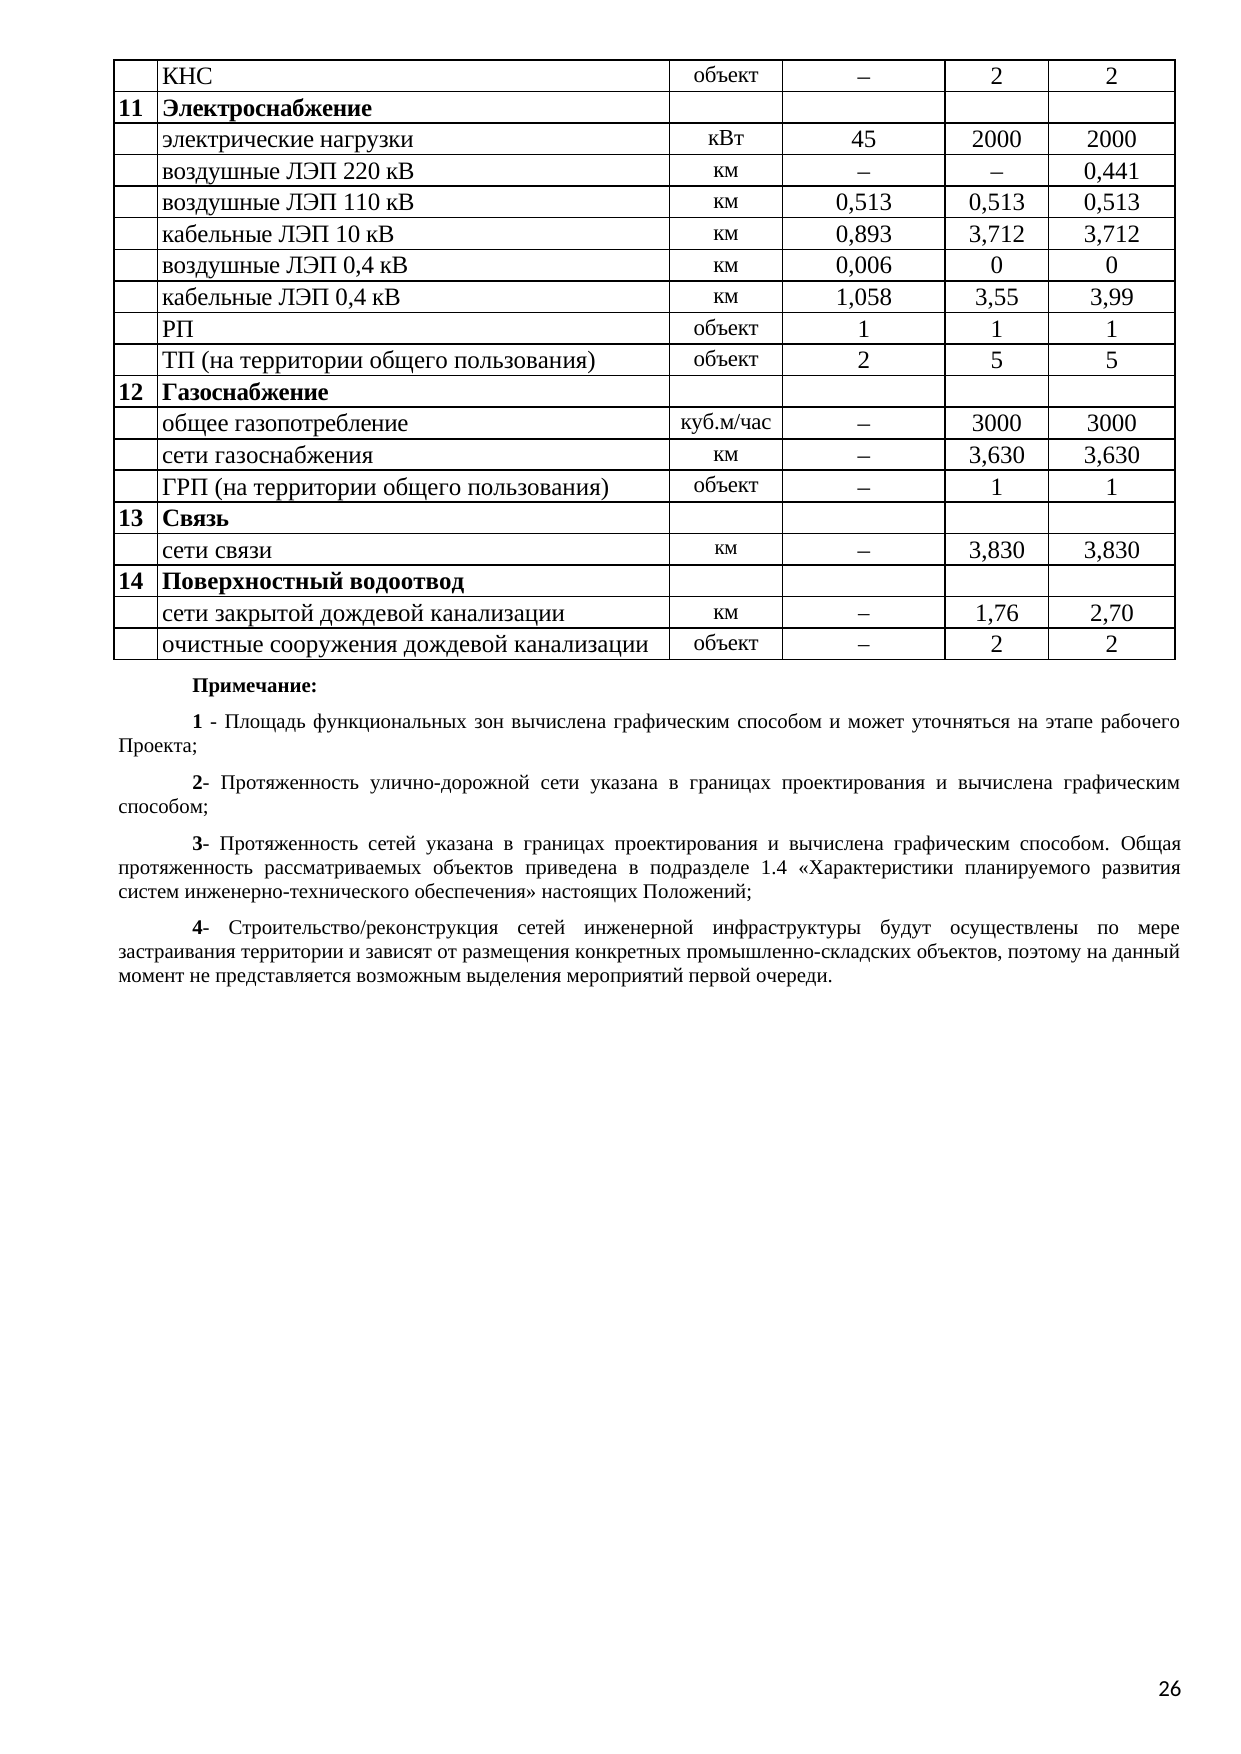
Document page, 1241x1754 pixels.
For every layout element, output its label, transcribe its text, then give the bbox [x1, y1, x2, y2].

table_cell 3,99 [1049, 282, 1174, 312]
table_cell [115, 218, 157, 248]
table_cell воздушные ЛЭП 0,4 кВ [158, 250, 669, 280]
table_cell электрические нагрузки [158, 124, 669, 154]
table_cell 1 [946, 313, 1048, 343]
table_cell 0 [1049, 250, 1174, 280]
table_cell куб.м/час [670, 408, 782, 438]
table_cell – [783, 629, 944, 659]
table_cell 5 [946, 345, 1048, 375]
table_cell [115, 471, 157, 501]
table_cell 3,712 [946, 218, 1048, 248]
table_cell 2 [946, 629, 1048, 659]
table_cell [946, 566, 1048, 596]
table_cell [115, 282, 157, 312]
table_cell 0,513 [783, 187, 944, 217]
table_cell 5 [1049, 345, 1174, 375]
table_cell [115, 61, 157, 91]
table_cell [115, 629, 157, 659]
table_cell 0,893 [783, 218, 944, 248]
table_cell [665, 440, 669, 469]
table_cell [1049, 376, 1174, 406]
table_cell объект [670, 471, 782, 501]
table_cell – [783, 597, 944, 627]
table_cell км [670, 440, 782, 469]
table_cell [670, 92, 782, 122]
table_cell 1,058 [783, 282, 944, 312]
table_cell [670, 566, 782, 596]
table_cell [670, 503, 782, 532]
table_cell 2,70 [1049, 597, 1174, 627]
table_cell 2 [783, 345, 944, 375]
table_cell кабельные ЛЭП 10 кВ [158, 218, 669, 248]
table_cell км [670, 250, 782, 280]
table_cell кабельные ЛЭП 0,4 кВ [158, 282, 669, 312]
table_cell Электроснабжение [158, 92, 669, 122]
table_cell общее газопотребление [158, 408, 669, 438]
table_cell 2000 [946, 124, 1048, 154]
text Примечание: [118, 673, 1181, 697]
table_cell км [670, 155, 782, 185]
table_cell сети связи [158, 534, 669, 564]
table_cell воздушные ЛЭП 220 кВ [158, 155, 669, 185]
table_cell 0,513 [946, 187, 1048, 217]
table_cell очистные сооружения дождевой канализации [158, 629, 669, 659]
table_cell – [946, 155, 1048, 185]
table_cell 1 [1049, 471, 1174, 501]
table_cell объект [670, 345, 782, 375]
table_cell 3000 [946, 408, 1048, 438]
table_cell км [670, 534, 782, 564]
table_cell [783, 503, 944, 532]
table_cell [115, 187, 157, 217]
table_cell кВт [670, 124, 782, 154]
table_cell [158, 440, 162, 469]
table_cell 1 [946, 471, 1048, 501]
table_cell [115, 250, 157, 280]
table_cell ТП (на территории общего пользования) [158, 345, 669, 375]
table_cell [946, 376, 1048, 406]
table_cell [670, 376, 782, 406]
table_cell 14 [115, 566, 157, 596]
table_cell КНС [158, 61, 669, 91]
table_cell – [783, 155, 944, 185]
table_cell – [783, 534, 944, 564]
table_cell [115, 124, 157, 154]
table_cell ГРП (на территории общего пользования) [158, 471, 669, 501]
table_cell [115, 408, 157, 438]
table_cell 0,006 [783, 250, 944, 280]
table_cell 2 [1049, 629, 1174, 659]
text 2- Протяженность улично-дорожной сети указана в границах проектирования и вычислена графическим способом; [118, 770, 1181, 818]
table_cell км [670, 218, 782, 248]
table_cell – [783, 471, 944, 501]
table_cell [115, 534, 157, 564]
text 4- Строительство/реконструкция сетей инженерной инфраструктуры будут осуществлены по мере застраивания территории и зависят от размещения конкретных промышленно-складских объектов, поэтому на данный момент не представляется возможным выделения мероприятий первой очереди. [118, 915, 1181, 987]
table_cell объект [670, 61, 782, 91]
table_cell 0,513 [1049, 187, 1174, 217]
table_cell 2 [946, 61, 1048, 91]
table_cell 0 [946, 250, 1048, 280]
table_cell 3,712 [1049, 218, 1174, 248]
table_cell 3,630 [1049, 440, 1174, 469]
table_cell 12 [115, 376, 157, 406]
table_cell Поверхностный водоотвод [158, 566, 669, 596]
table_cell км [670, 282, 782, 312]
table_cell воздушные ЛЭП 110 кВ [158, 187, 669, 217]
table_cell [115, 345, 157, 375]
table_cell [1049, 566, 1174, 596]
table_cell – [783, 61, 944, 91]
table_cell 11 [115, 92, 157, 122]
table_cell [1049, 92, 1174, 122]
table_cell 2000 [1049, 124, 1174, 154]
table_cell 3,830 [946, 534, 1048, 564]
table_cell Газоснабжение [158, 376, 669, 406]
text 3- Протяженность сетей указана в границах проектирования и вычислена графическим способом. Общая протяженность рассматриваемых объектов приведена в подразделе 1.4 «Характеристики планируемого развития систем инженерно-технического обеспечения» настоящих Положений; [118, 831, 1181, 903]
table_cell [115, 155, 157, 185]
table_cell 1 [1049, 313, 1174, 343]
table_cell [783, 376, 944, 406]
table_cell 1,76 [946, 597, 1048, 627]
table_cell [115, 597, 157, 627]
table_cell 3,630 [946, 440, 1048, 469]
table_cell [783, 566, 944, 596]
table_cell объект [670, 313, 782, 343]
table_cell км [670, 187, 782, 217]
table_cell 3,55 [946, 282, 1048, 312]
text 1 - Площадь функциональных зон вычислена графическим способом и может уточняться на этапе рабочего Проекта; [118, 709, 1181, 757]
table_cell – [783, 408, 944, 438]
table_cell сети закрытой дождевой канализации [158, 597, 669, 627]
table_cell 1 [783, 313, 944, 343]
table_cell [783, 92, 944, 122]
table_cell [115, 313, 157, 343]
table_cell 0,441 [1049, 155, 1174, 185]
table_cell 2 [1049, 61, 1174, 91]
table_cell км [670, 597, 782, 627]
table_cell [153, 440, 157, 469]
table_cell [946, 92, 1048, 122]
table_cell 3000 [1049, 408, 1174, 438]
table_cell [946, 503, 1048, 532]
table_cell РП [158, 313, 669, 343]
table_cell [1049, 503, 1174, 532]
table_cell 45 [783, 124, 944, 154]
table_cell 3,830 [1049, 534, 1174, 564]
table_cell объект [670, 629, 782, 659]
